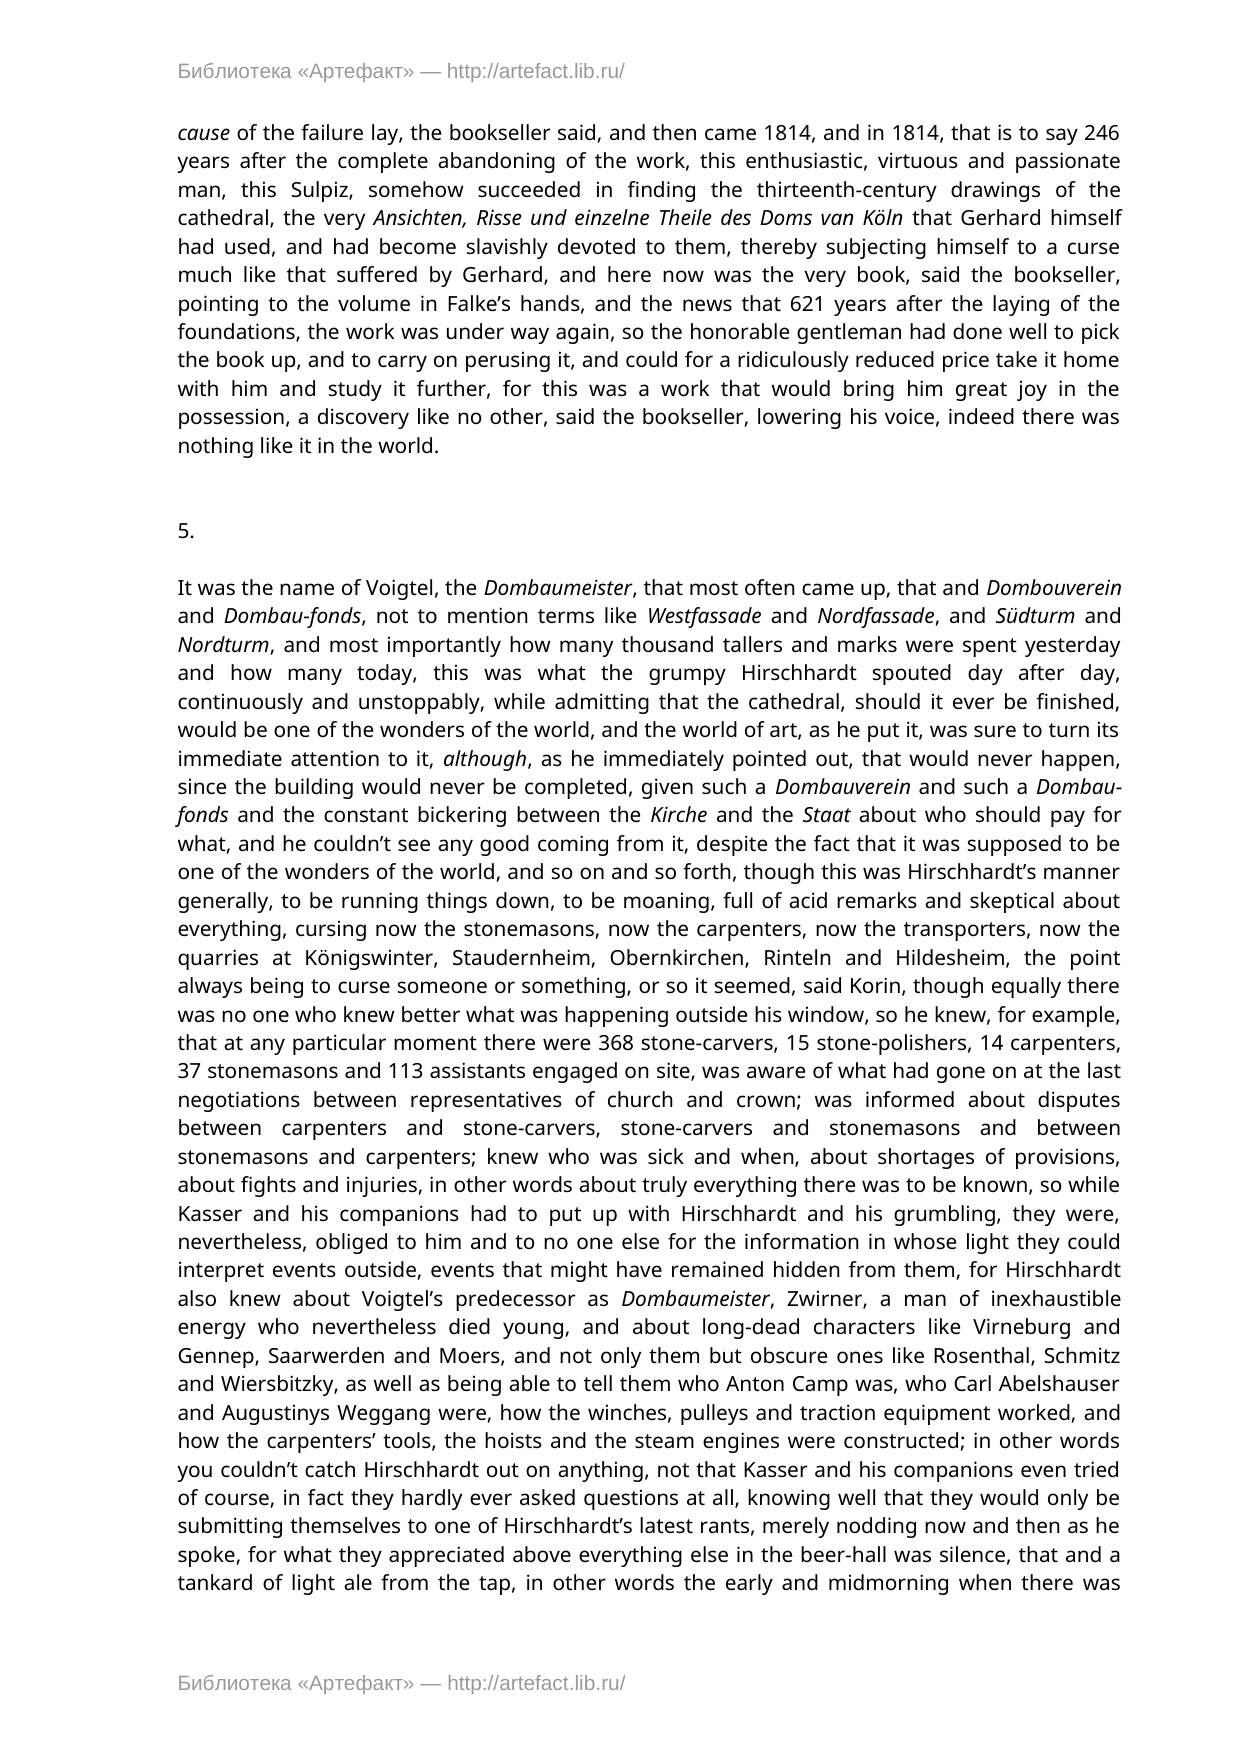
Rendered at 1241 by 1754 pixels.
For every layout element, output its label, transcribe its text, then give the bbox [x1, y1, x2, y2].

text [177, 118, 1122, 459]
text 5. [177, 516, 1122, 545]
